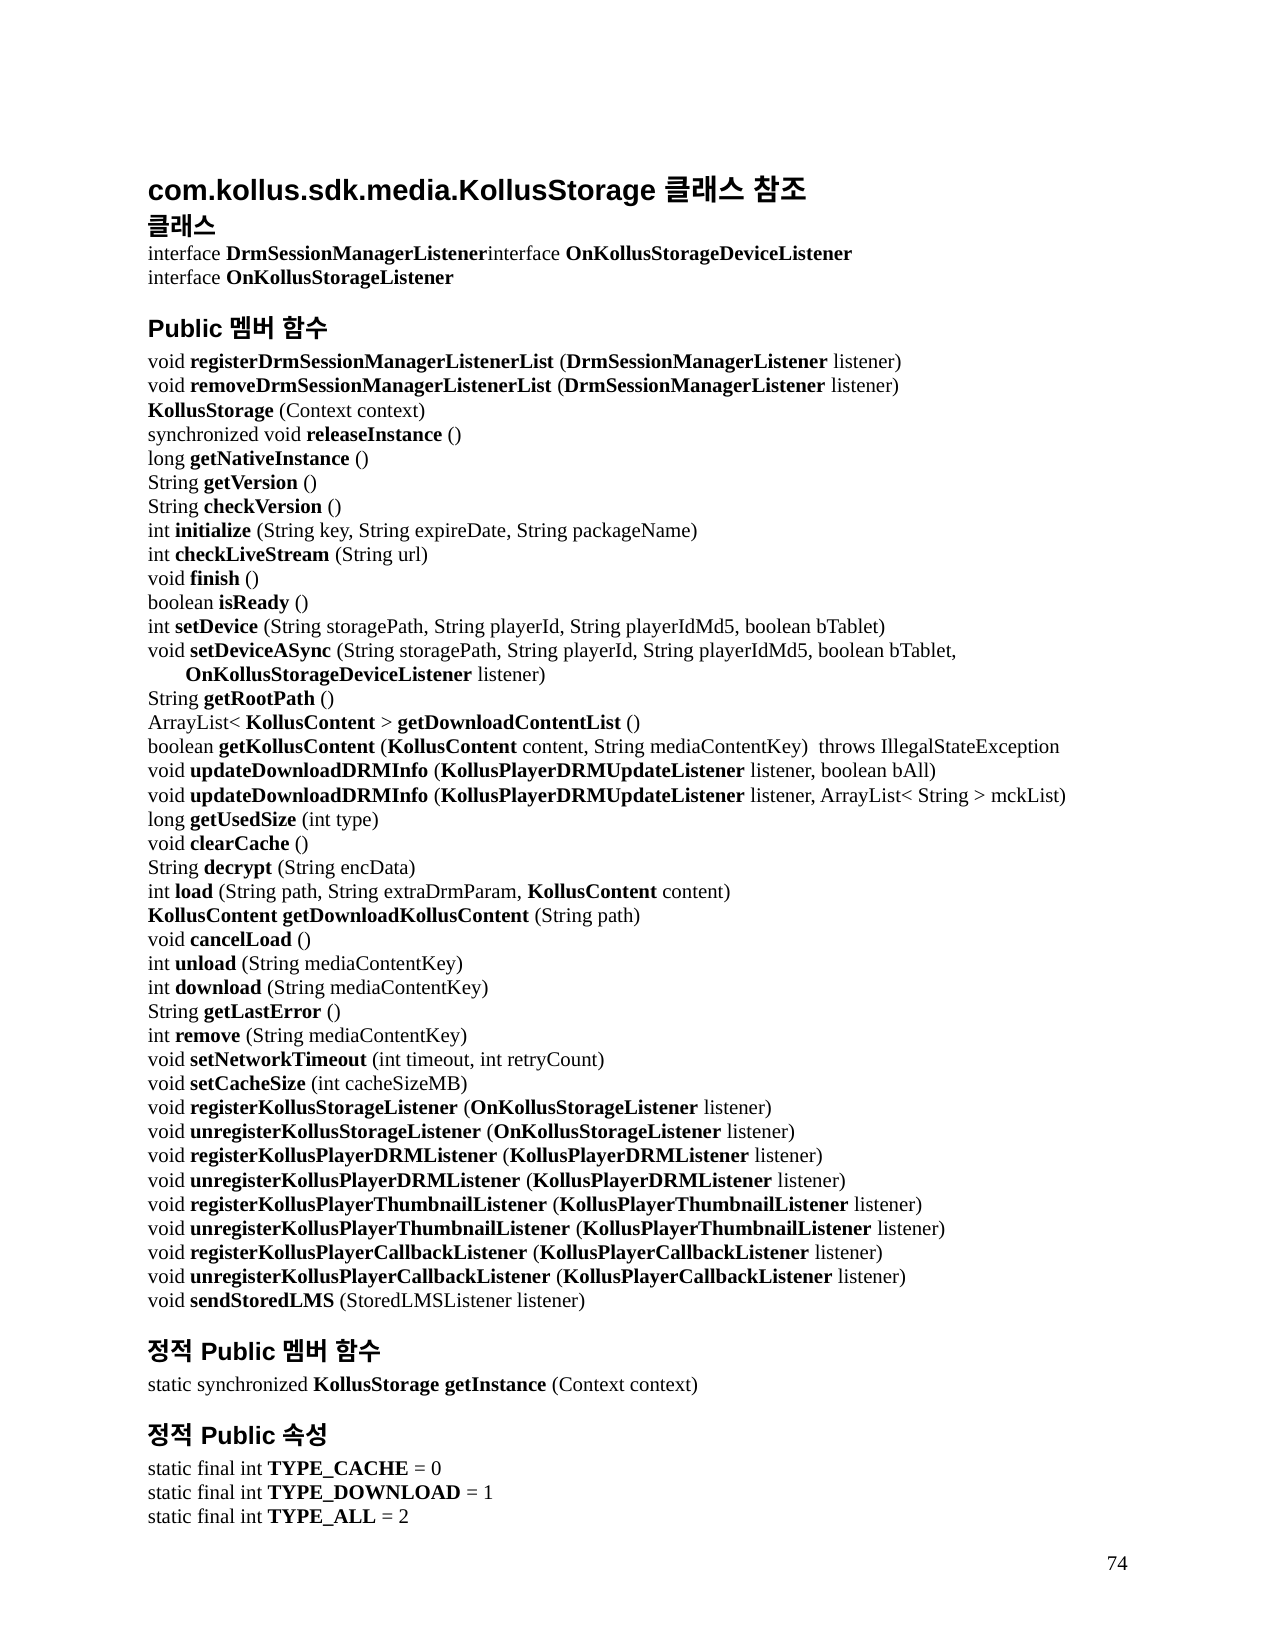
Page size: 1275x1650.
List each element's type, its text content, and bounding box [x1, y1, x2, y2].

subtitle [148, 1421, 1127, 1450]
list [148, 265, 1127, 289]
list interface DrmSessionManagerListenerinterface OnKollusStorageDeviceListener [148, 241, 1127, 265]
subtitle com.kollus.sdk.media.KollusStorage 클래스 참조 [148, 173, 1127, 206]
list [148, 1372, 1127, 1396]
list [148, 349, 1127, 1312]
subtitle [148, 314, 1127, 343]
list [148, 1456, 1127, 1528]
text com.kollus.sdk.media.KollusStorage클래스 [148, 212, 1127, 241]
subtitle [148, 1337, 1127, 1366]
